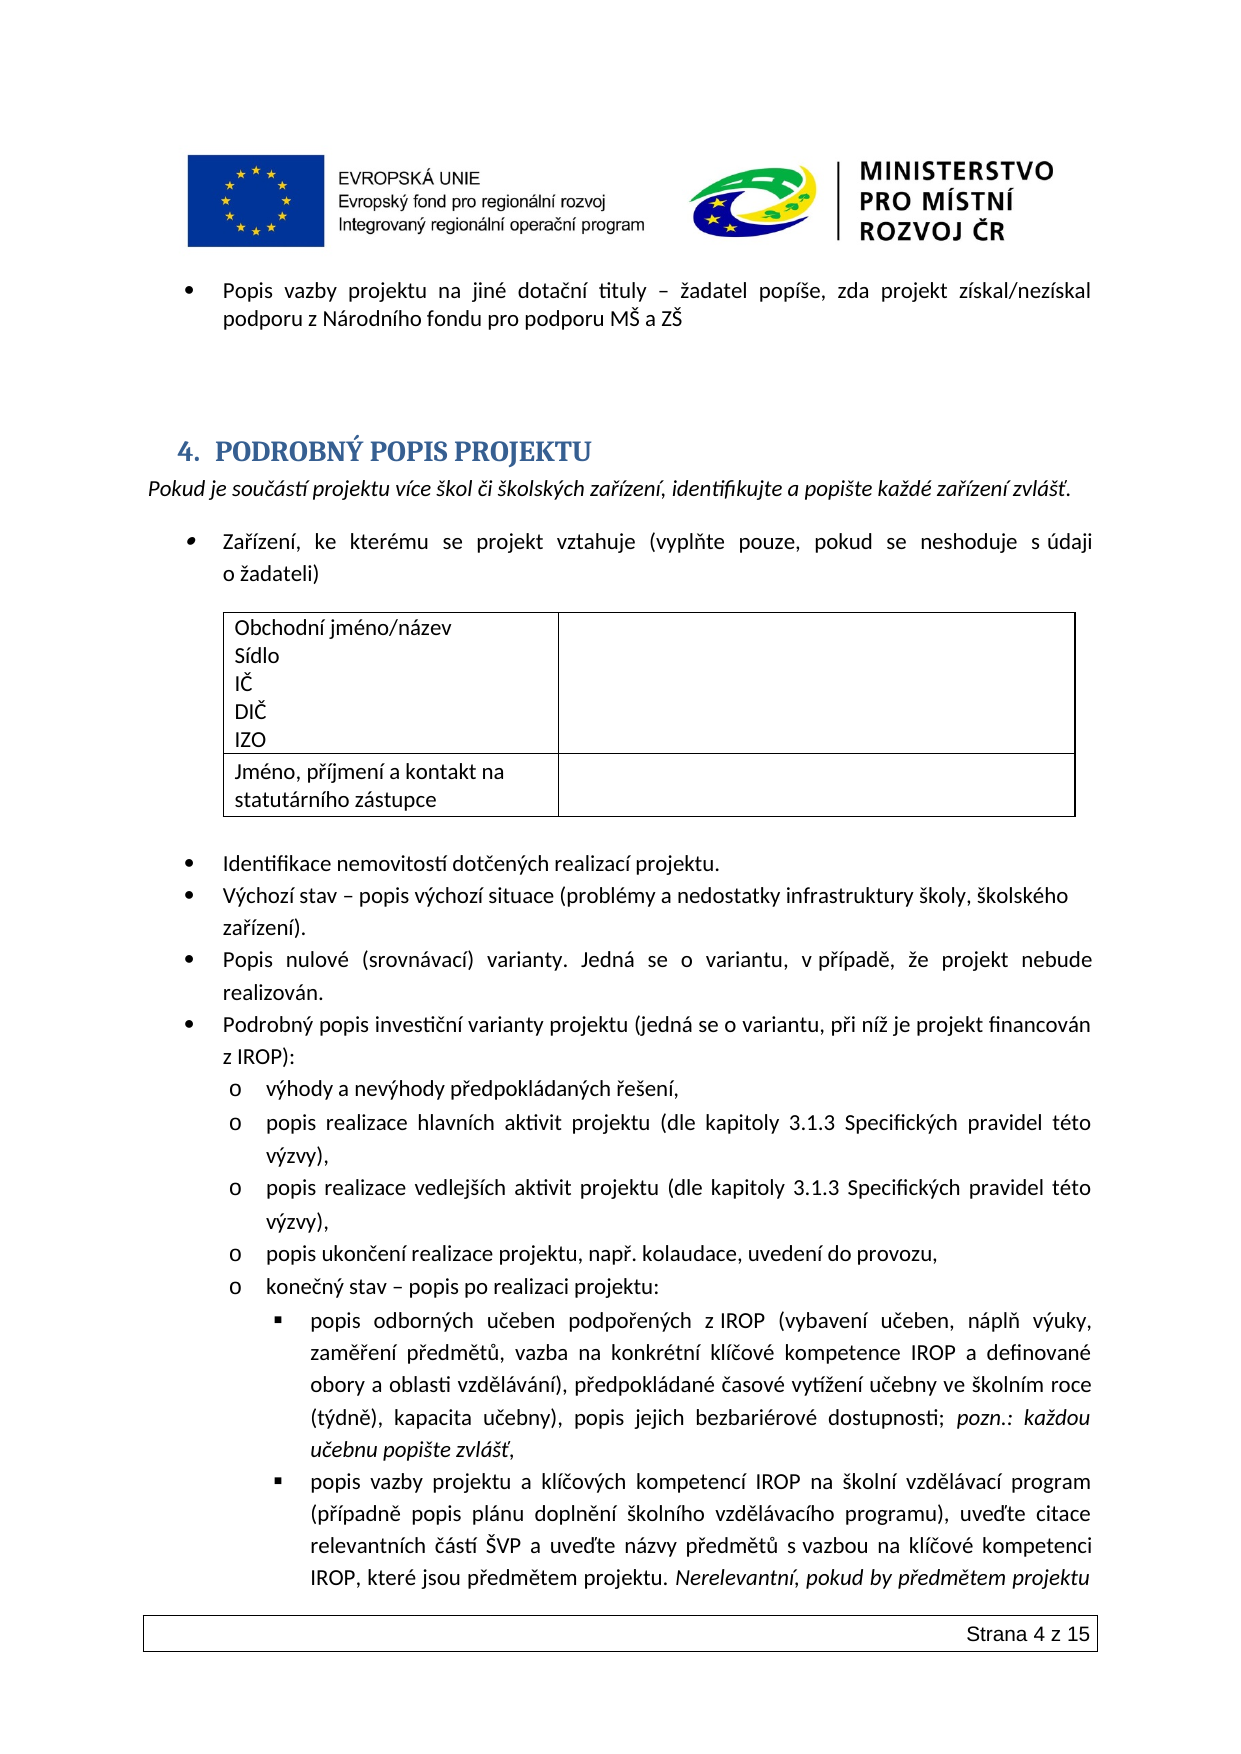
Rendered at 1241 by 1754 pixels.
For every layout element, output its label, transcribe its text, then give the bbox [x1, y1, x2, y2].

text Pokud je součástí projektu více škol či školských zařízení, identifikujte a popište každé zařízení zvlášť. [148, 474, 1093, 502]
list Zařízení, ke kterému se projekt vztahuje (vyplňte pouze, pokud se neshoduje s údaji o žadateli) [185, 527, 1093, 587]
list popis realizace hlavních aktivit projektu (dle kapitoly 3.1.3 Specifických pravidel této výzvy), [228, 1108, 1093, 1169]
table_header [559, 613, 1074, 753]
list popis odborných učeben podpořených z IROP (vybavení učeben, náplň výuky, zaměření předmětů, vazba na konkrétní klíčové kompetence IROP a definované obory a oblasti vzdělávání), předpokládané časové vytížení učebny ve školním roce (týdně), kapacita učebny), popis jejich bezbariérové dostupnosti; pozn.: každou učebnu popište zvlášť, [273, 1306, 1093, 1463]
list Popis nulové (srovnávací) varianty. Jedná se o variantu, v případě, že projekt nebude realizován. [185, 946, 1093, 1006]
picture [157, 123, 1083, 277]
list Výchozí stav – popis výchozí situace (problémy a nedostatky infrastruktury školy, školského zařízení). [185, 881, 1093, 941]
list výhody a nevýhody předpokládaných řešení, [228, 1074, 1093, 1103]
table_cell [559, 754, 1074, 816]
table_header Obchodní jméno/název Sídlo IČ DIČ IZO [224, 613, 558, 753]
list Identifikace nemovitostí dotčených realizací projektu. [185, 849, 1093, 877]
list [273, 1467, 1093, 1592]
list Podrobný popis investiční varianty projektu (jedná se o variantu, při níž je projekt financován z IROP): [185, 1010, 1093, 1070]
subtitle Podrobný popis projektu [177, 435, 1093, 469]
list popis realizace vedlejších aktivit projektu (dle kapitoly 3.1.3 Specifických pravidel této výzvy), [228, 1173, 1093, 1235]
list popis ukončení realizace projektu, např. kolaudace, uvedení do provozu, [228, 1239, 1093, 1268]
list konečný stav – popis po realizaci projektu: [228, 1272, 1093, 1302]
table_cell Jméno, příjmení a kontakt na statutárního zástupce [224, 754, 558, 816]
